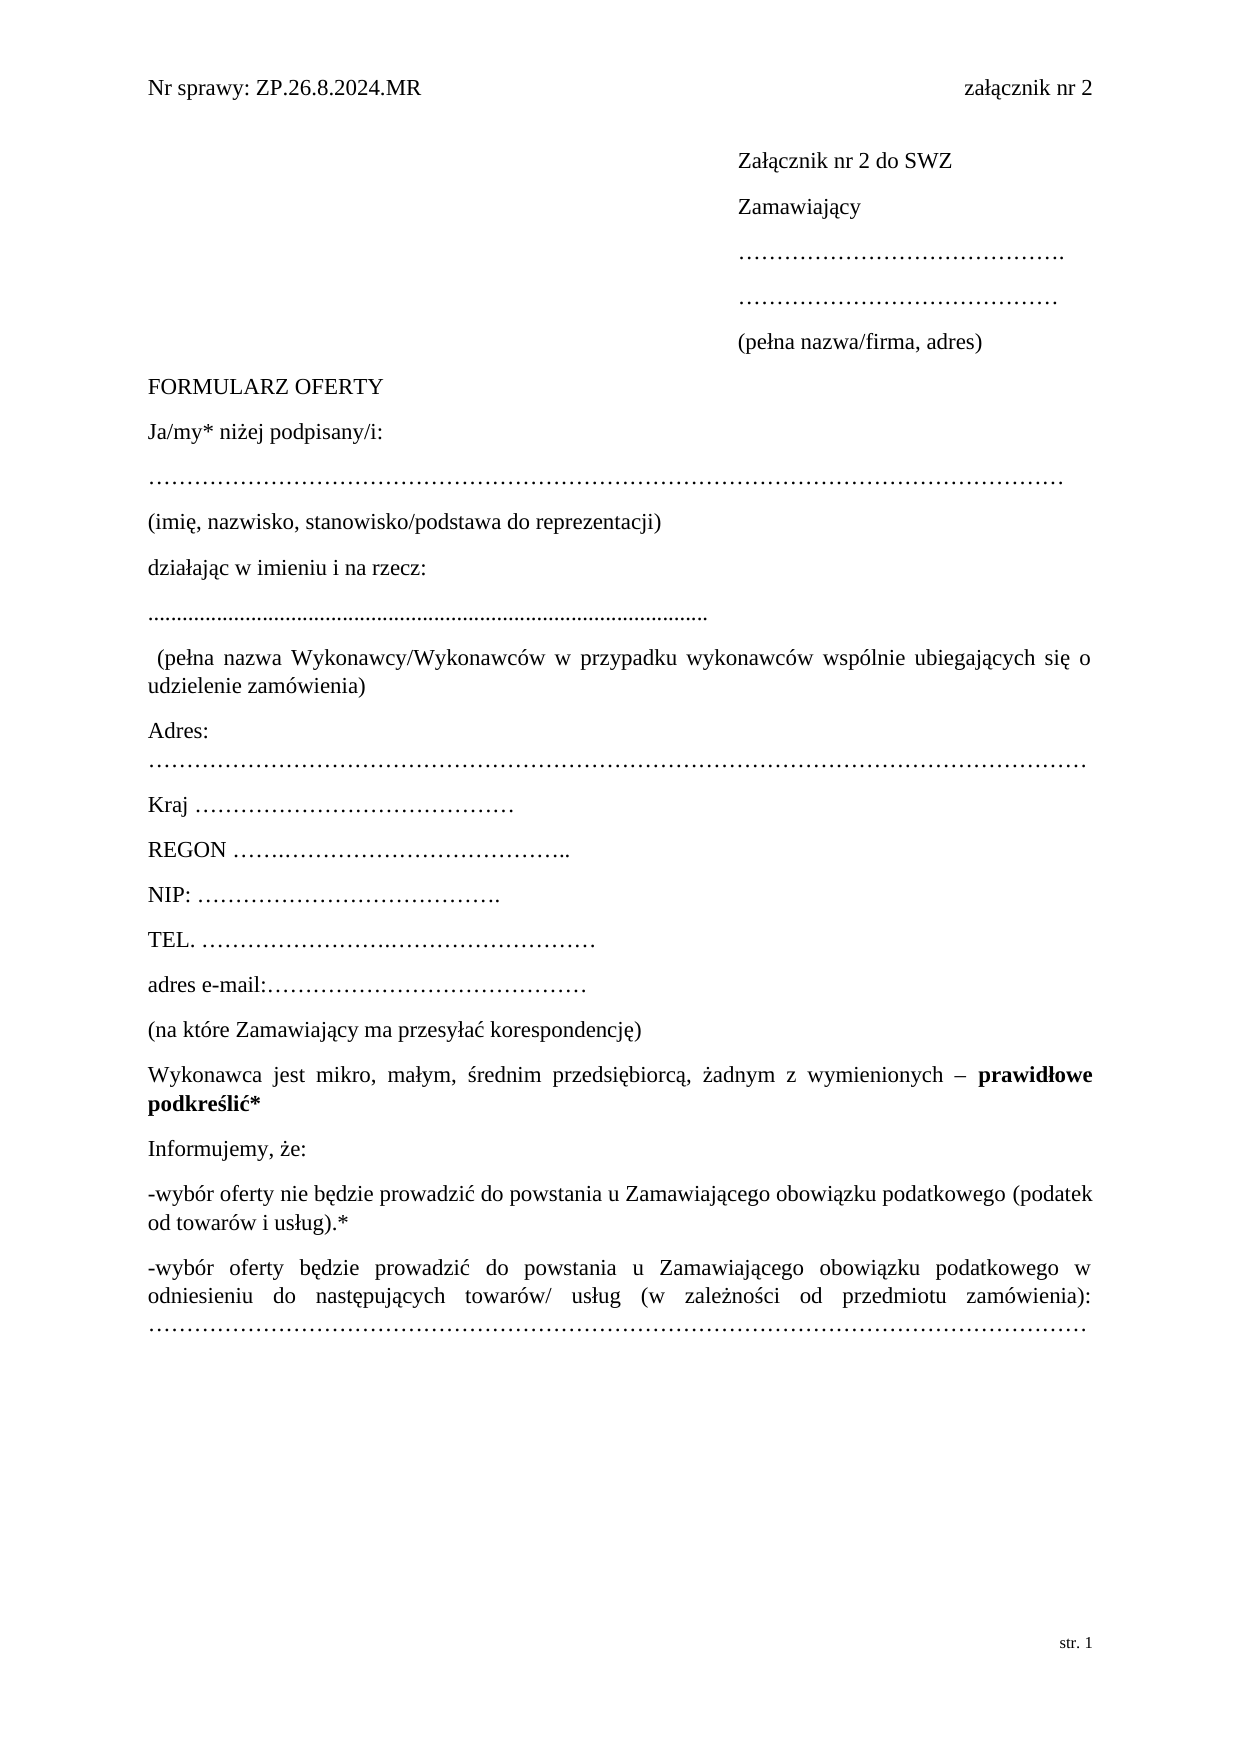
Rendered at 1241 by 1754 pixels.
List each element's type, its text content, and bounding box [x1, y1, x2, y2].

text (pełna nazwa Wykonawcy/Wykonawców w przypadku wykonawców wspólnie ubiegających się o udzielenie zamówienia) [148, 644, 1093, 698]
text -wybór oferty nie będzie prowadzić do powstania u Zamawiającego obowiązku podatkowego (podatek od towarów i usług).* [148, 1180, 1093, 1235]
text TEL. …………………….……………………… [148, 926, 1093, 952]
text (pełna nazwa/firma, adres) [738, 328, 1093, 354]
text (na które Zamawiający ma przesyłać korespondencję) [148, 1016, 1093, 1043]
text .................................................................................................. [148, 599, 1093, 625]
text Ja/my* niżej podpisany/i: [148, 418, 1093, 444]
text Zamawiający [738, 193, 1093, 219]
text NIP: …………………………………. [148, 881, 1093, 907]
text (imię, nazwisko, stanowisko/podstawa do reprezentacji) [148, 508, 1093, 535]
text ………………………………………………………………………………………………………… [148, 463, 1093, 490]
text -wybór oferty będzie prowadzić do powstania u Zamawiającego obowiązku podatkowego w odniesieniu do następujących towarów/ usług (w zależności od przedmiotu zamówienia): …………………………………………………………………………………………………………… [148, 1254, 1093, 1337]
text ……………………………………. [738, 238, 1093, 264]
text REGON …….……………………………….. [148, 836, 1093, 862]
text Kraj …………………………………… [148, 791, 1093, 817]
text Informujemy, że: [148, 1135, 1093, 1161]
text …………………………………… [738, 283, 1093, 309]
text działając w imieniu i na rzecz: [148, 553, 1093, 580]
text FORMULARZ OFERTY [148, 373, 1093, 399]
text Wykonawca jest mikro, małym, średnim przedsiębiorcą, żadnym z wymienionych – prawidłowe podkreślić* [148, 1061, 1093, 1116]
text Adres: …………………………………………………………………………………………………………… [148, 717, 1093, 772]
text adres e-mail:…………………………………… [148, 971, 1093, 998]
text Załącznik nr 2 do SWZ [738, 148, 1093, 174]
